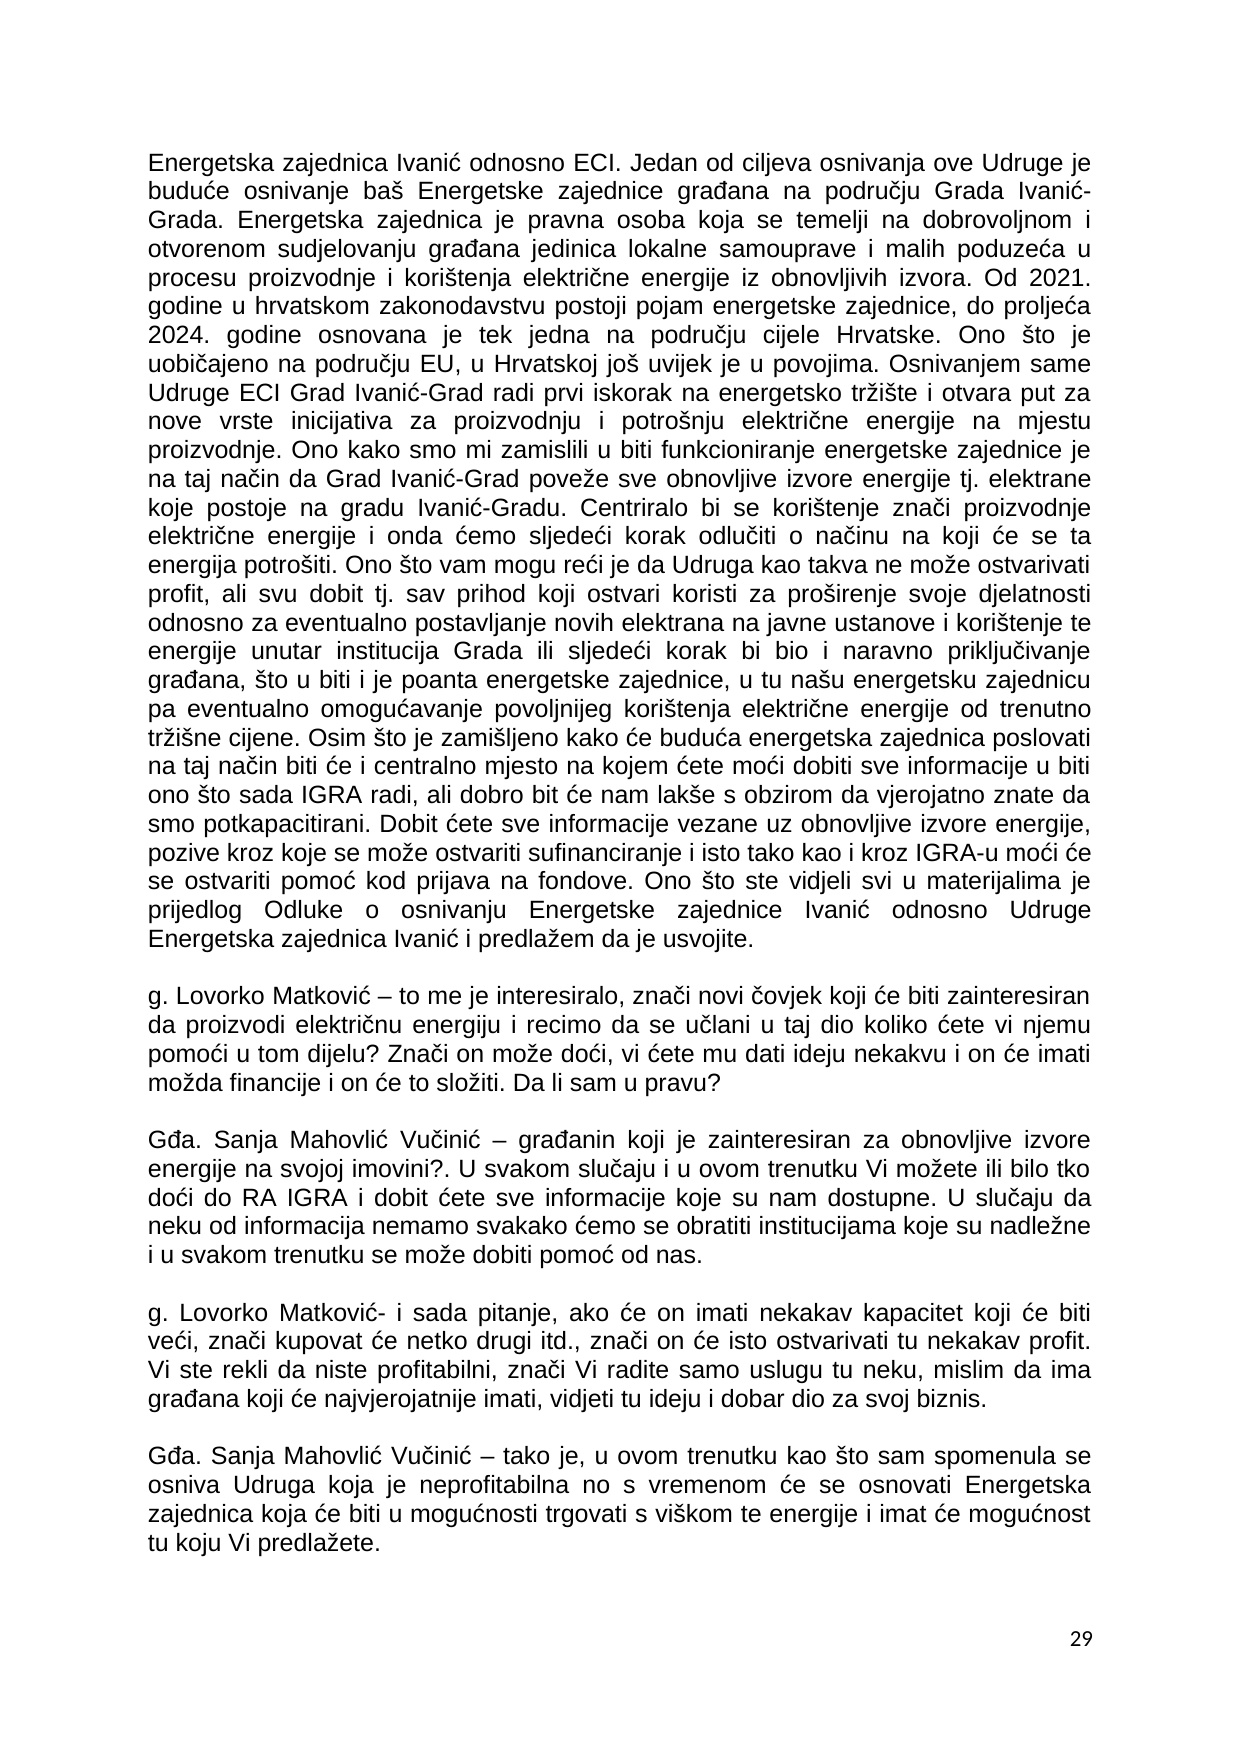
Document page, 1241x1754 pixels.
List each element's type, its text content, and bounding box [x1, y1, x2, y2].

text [148, 148, 1093, 953]
text Gđa. Sanja Mahovlić Vučinić – građanin koji je zainteresiran za obnovljive izvore energije na svojoj imovini?. U svakom slučaju i u ovom trenutku Vi možete ili bilo tko doći do RA IGRA i dobit ćete sve informacije koje su nam dostupne. U slučaju da neku od informacija nemamo svakako ćemo se obratiti institucijama koje su nadležne i u svakom trenutku se može dobiti pomoć od nas. [148, 1125, 1093, 1269]
text g. Lovorko Matković – to me je interesiralo, znači novi čovjek koji će biti zainteresiran da proizvodi električnu energiju i recimo da se učlani u taj dio koliko ćete vi njemu pomoći u tom dijelu? Znači on može doći, vi ćete mu dati ideju nekakvu i on će imati možda financije i on će to složiti. Da li sam u pravu? [148, 981, 1093, 1096]
text g. Lovorko Matković- i sada pitanje, ako će on imati nekakav kapacitet koji će biti veći, znači kupovat će netko drugi itd., znači on će isto ostvarivati tu nekakav profit. Vi ste rekli da niste profitabilni, znači Vi radite samo uslugu tu neku, mislim da ima građana koji će najvjerojatnije imati, vidjeti tu ideju i dobar dio za svoj biznis. [148, 1298, 1093, 1413]
text Gđa. Sanja Mahovlić Vučinić – tako je, u ovom trenutku kao što sam spomenula se osniva Udruga koja je neprofitabilna no s vremenom će se osnovati Energetska zajednica koja će biti u mogućnosti trgovati s viškom te energije i imat će mogućnost tu koju Vi predlažete. [148, 1441, 1093, 1556]
